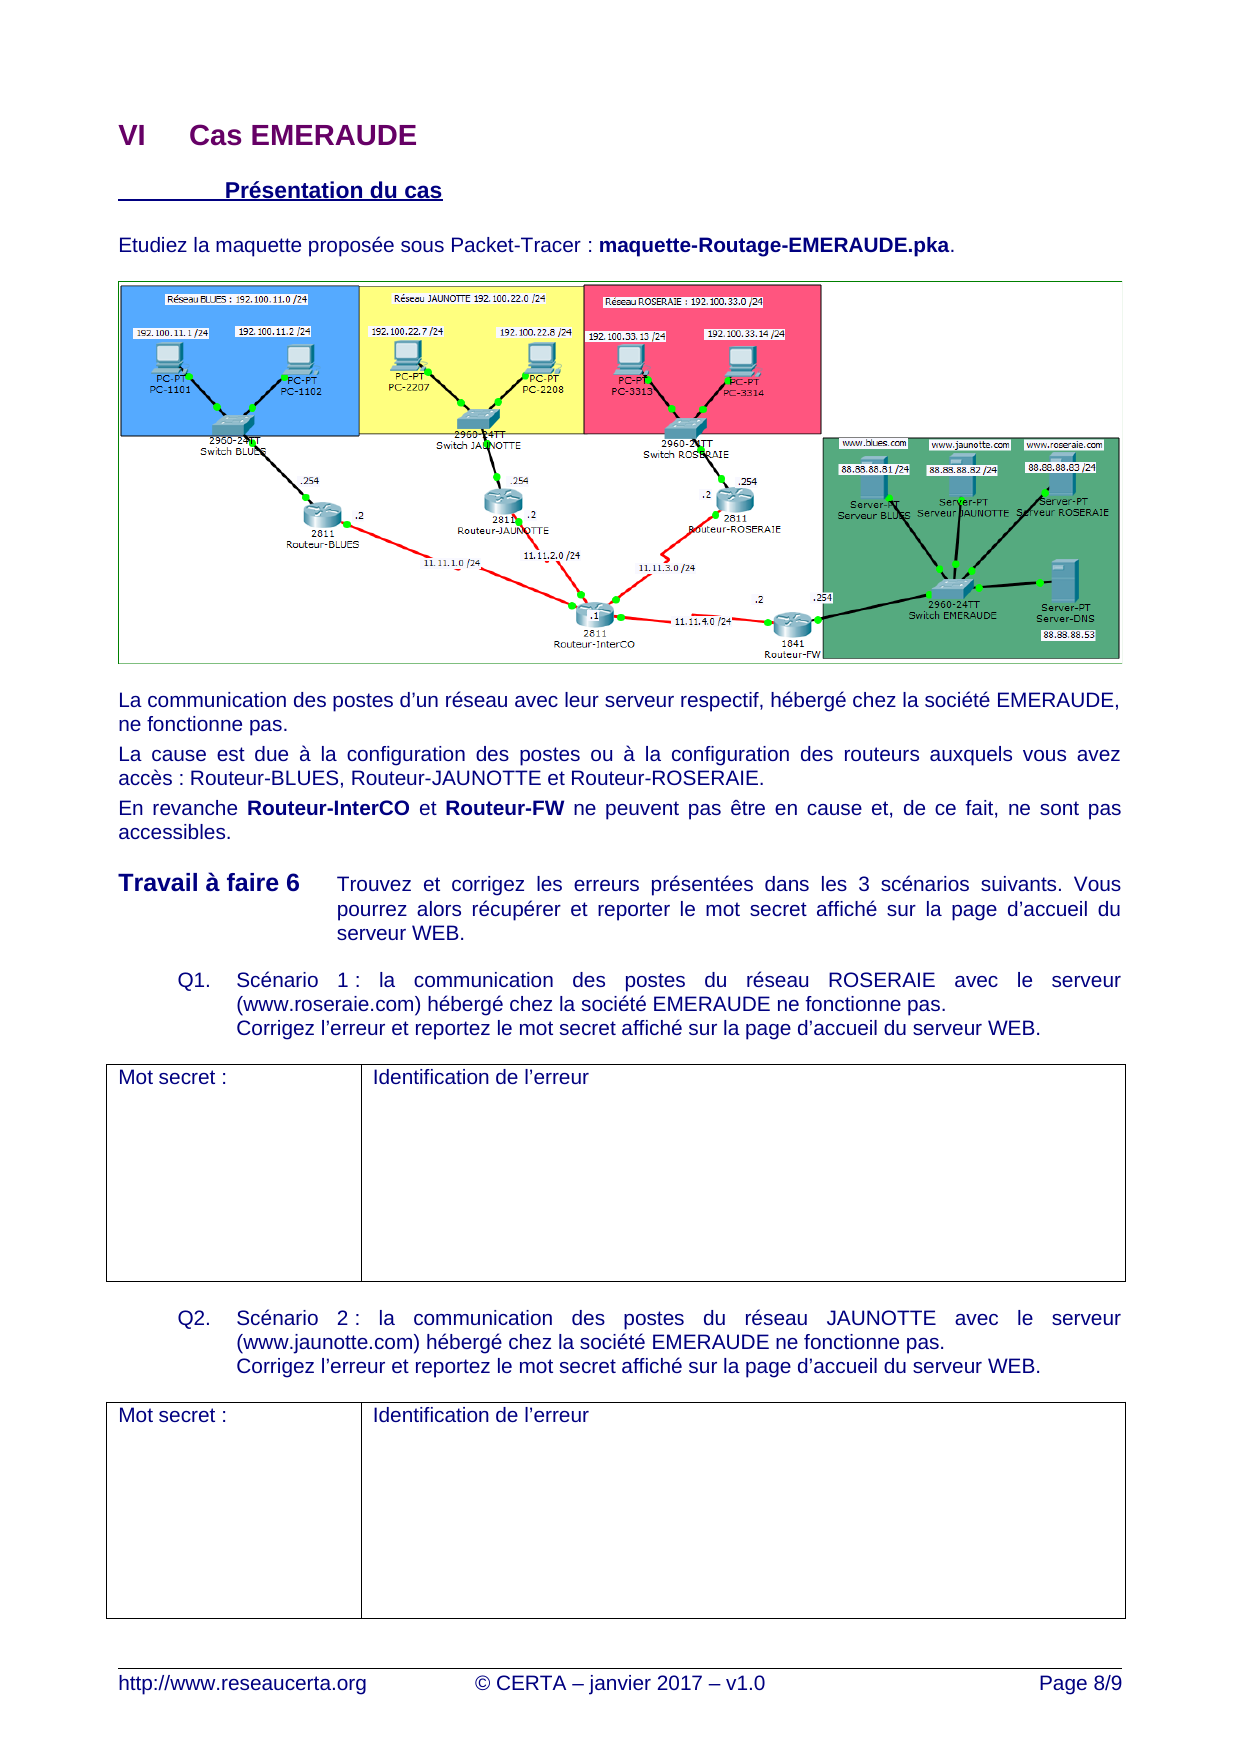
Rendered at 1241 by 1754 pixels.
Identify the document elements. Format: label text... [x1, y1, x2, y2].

subtitle Cas EMERAUDE [118, 118, 1122, 152]
table_header Mot secret : [107, 1403, 361, 1618]
text En revanche Routeur-InterCO et Routeur-FW ne peuvent pas être en cause et, de ce fait, ne sont pas accessibles. [118, 796, 1122, 844]
table_header Mot secret : [107, 1065, 361, 1281]
picture [118, 281, 1123, 664]
list Scénario 1 : la communication des postes du réseau ROSERAIE avec le serveur (www.roseraie.com) hébergé chez la société EMERAUDE ne fonctionne pas. Corrigez l’erreur et reportez le mot secret affiché sur la page d’accueil du serveur WEB. [177, 968, 1122, 1040]
text Etudiez la maquette proposée sous Packet-Tracer : maquette-Routage-EMERAUDE.pka. [118, 233, 1122, 257]
table_header Identification de l’erreur [362, 1403, 1125, 1618]
text La cause est due à la configuration des postes ou à la configuration des routeurs auxquels vous avez accès : Routeur-BLUES, Routeur-JAUNOTTE et Routeur-ROSERAIE. [118, 742, 1122, 789]
subtitle Présentation du cas [118, 177, 1122, 203]
list Trouvez et corrigez les erreurs présentées dans les 3 scénarios suivants. Vous pourrez alors récupérer et reporter le mot secret affiché sur la page d’accueil du serveur WEB. [118, 868, 1122, 944]
table_header Identification de l’erreur [362, 1065, 1125, 1281]
list Scénario 2 : la communication des postes du réseau JAUNOTTE avec le serveur (www.jaunotte.com) hébergé chez la société EMERAUDE ne fonctionne pas. Corrigez l’erreur et reportez le mot secret affiché sur la page d’accueil du serveur WEB. [177, 1306, 1122, 1378]
text La communication des postes d’un réseau avec leur serveur respectif, hébergé chez la société EMERAUDE, ne fonctionne pas. [118, 687, 1122, 735]
